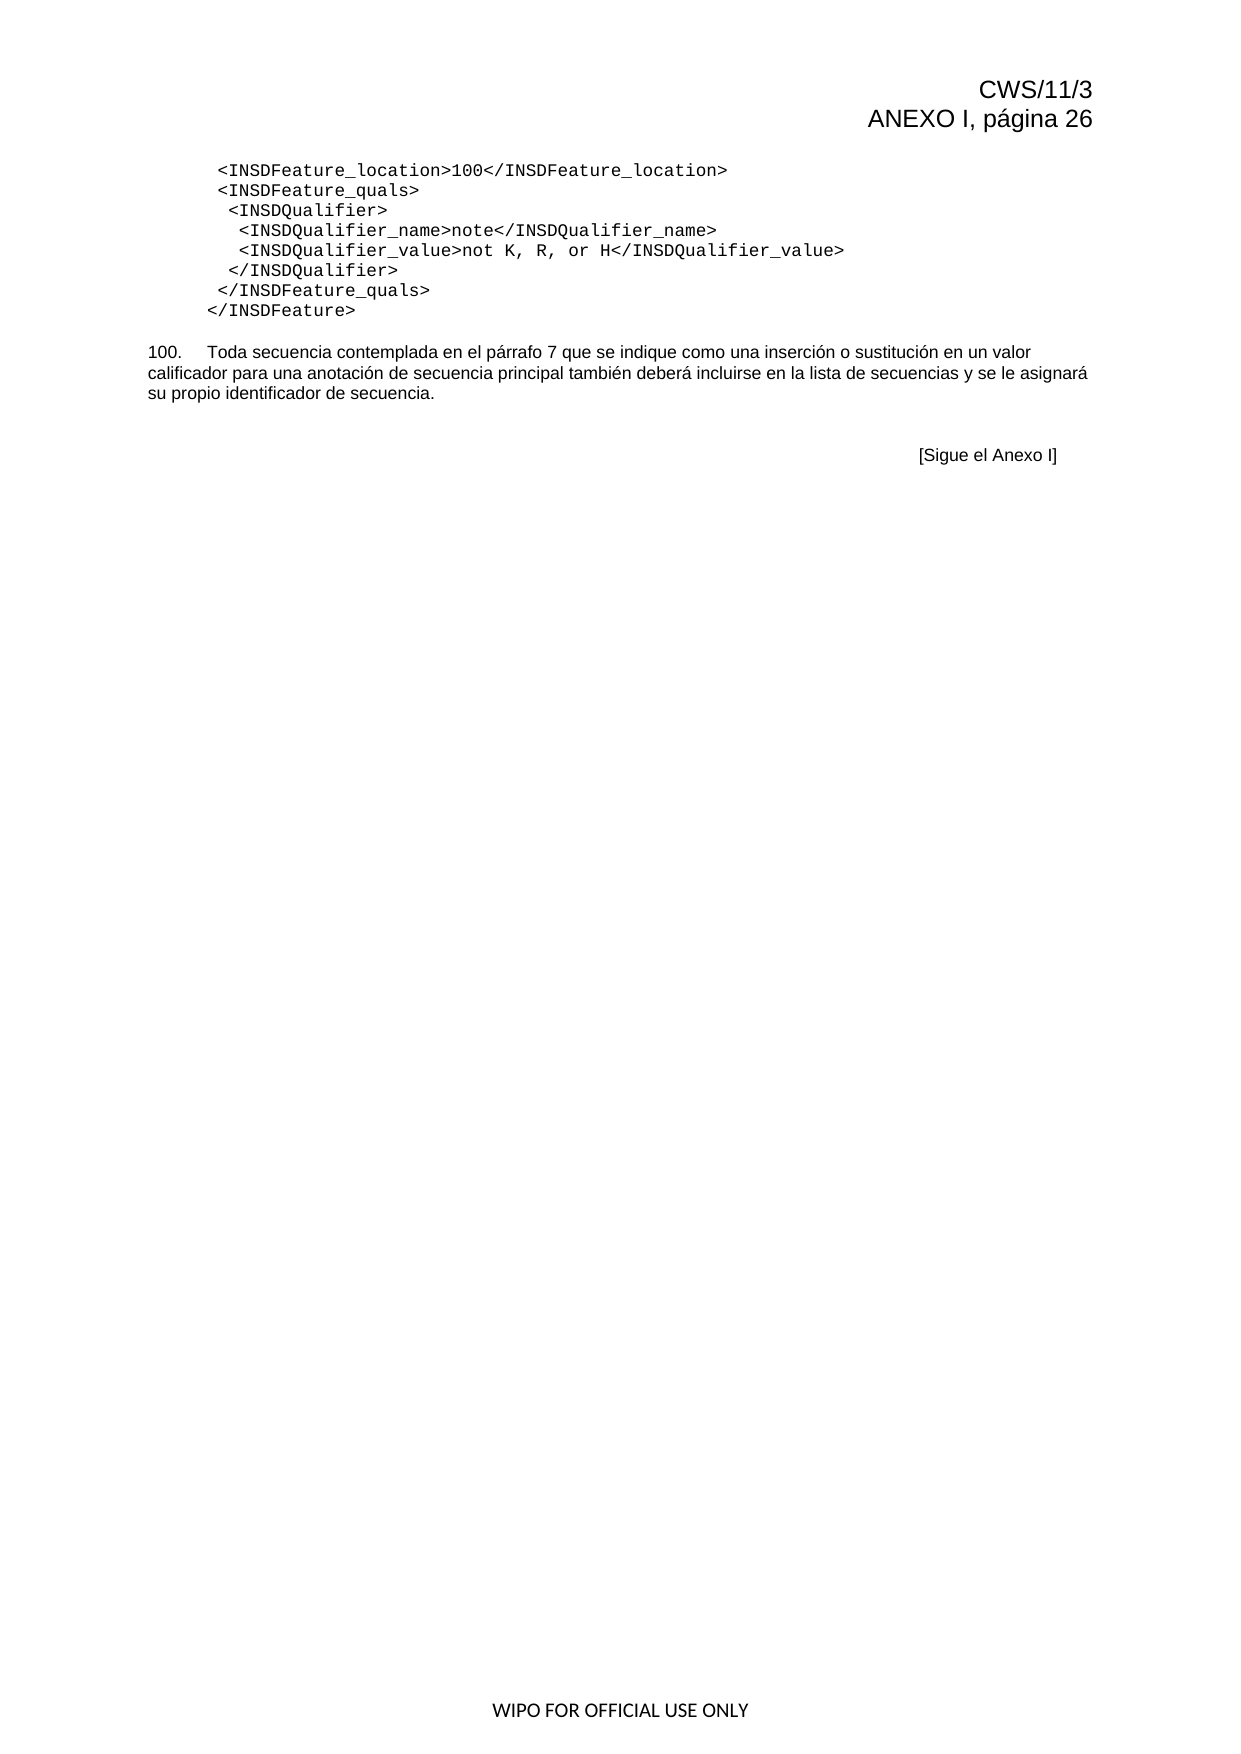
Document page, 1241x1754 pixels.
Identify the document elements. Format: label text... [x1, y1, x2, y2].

text </INSDQualifier> [207, 262, 1093, 282]
list Toda secuencia contemplada en el párrafo 7 que se indique como una inserción o sustitución en un valor calificador para una anotación de secuencia principal también deberá incluirse en la lista de secuencias y se le asignará su propio identificador de secuencia. [148, 342, 1093, 403]
text <INSDQualifier_value>not K, R, or H</INSDQualifier_value> [207, 242, 1093, 262]
text <INSDFeature_quals> [207, 181, 1093, 201]
text <INSDQualifier_name>note</INSDQualifier_name> [207, 222, 1093, 242]
text <INSDQualifier> [207, 201, 1093, 222]
text </INSDFeature> [207, 302, 1093, 322]
text [Sigue el Anexo I] [148, 444, 1057, 465]
text <INSDFeature_location>100</INSDFeature_location> [207, 161, 1093, 181]
text </INSDFeature_quals> [207, 282, 1093, 302]
